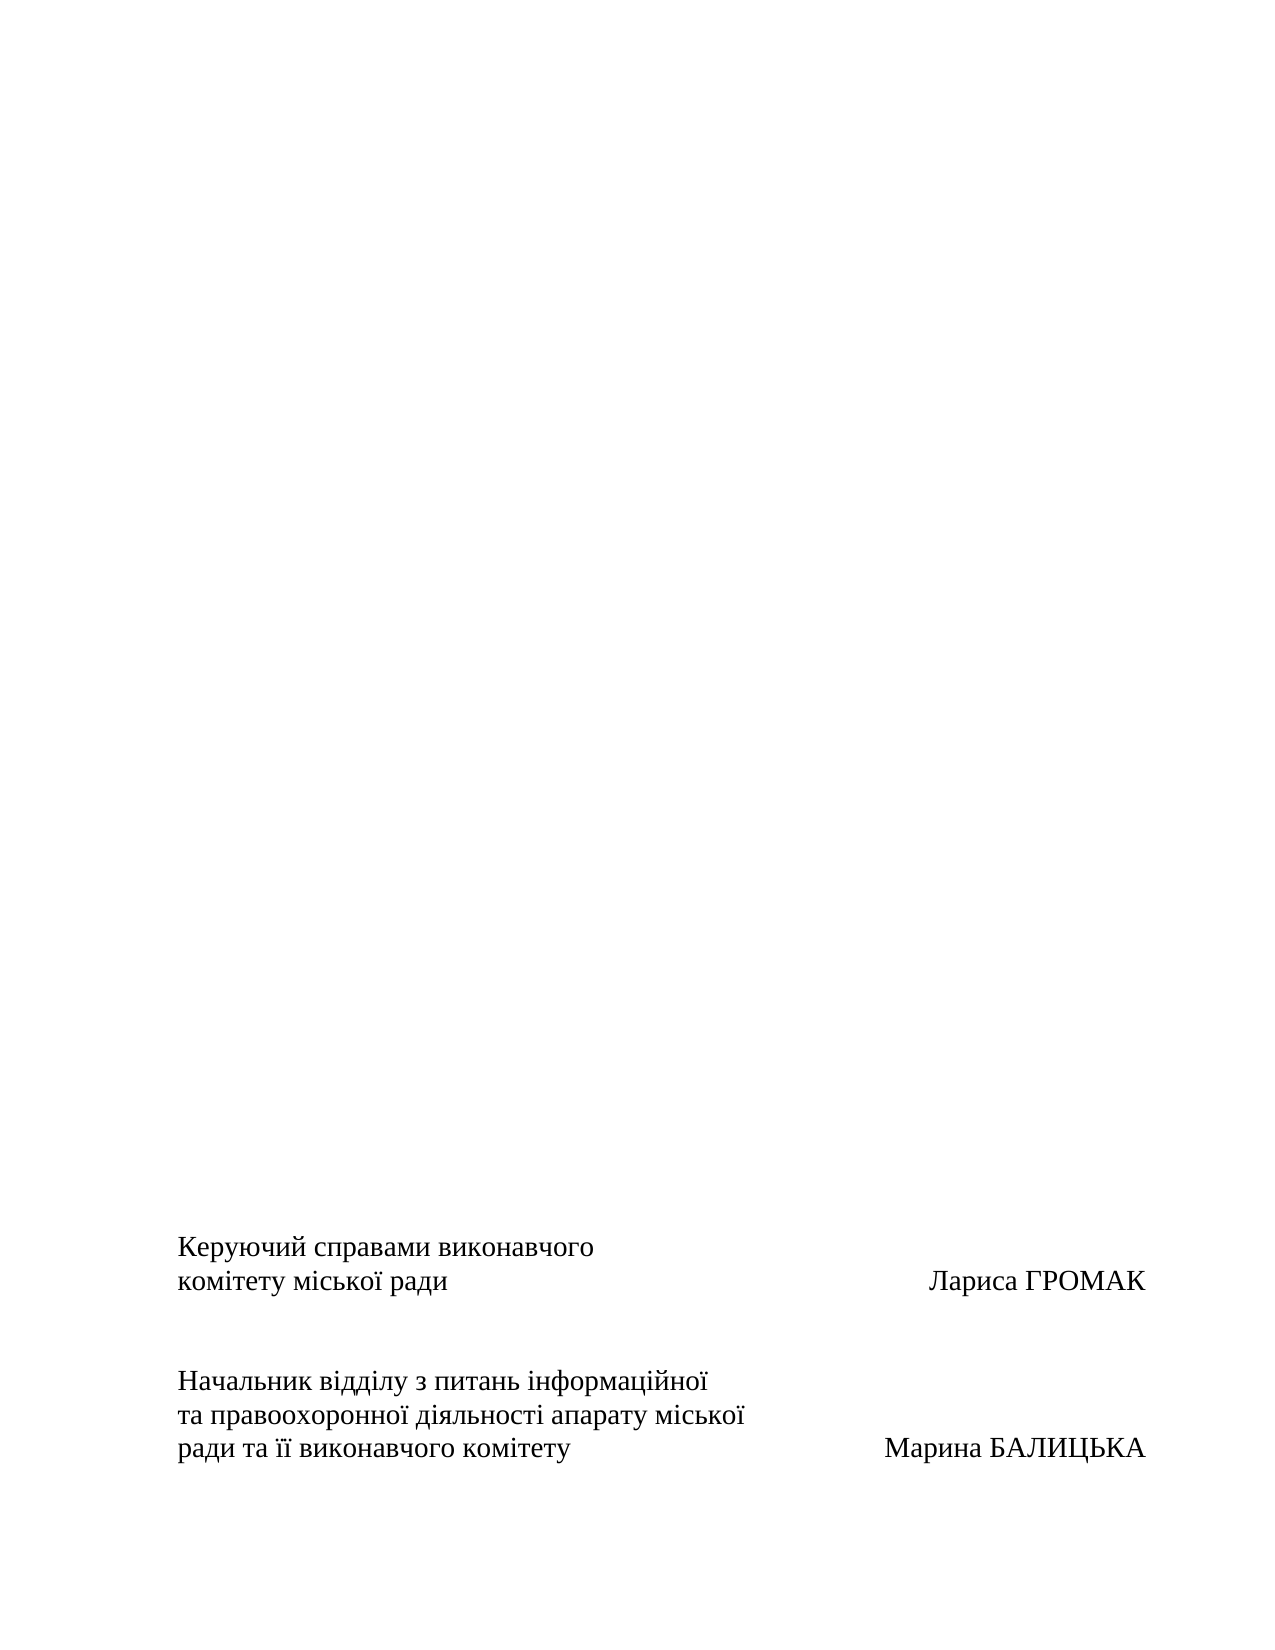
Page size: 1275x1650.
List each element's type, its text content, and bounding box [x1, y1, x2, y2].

text Начальник відділу з питань інформаційної [177, 1363, 1216, 1397]
text та правоохоронної діяльності апарату міської [177, 1397, 1216, 1430]
text Керуючий справами виконавчого [177, 1229, 1216, 1263]
text ради та її виконавчого комітету Марина БАЛИЦЬКА [177, 1430, 1216, 1464]
text комітету міської ради Лариса ГРОМАК [177, 1263, 1216, 1296]
